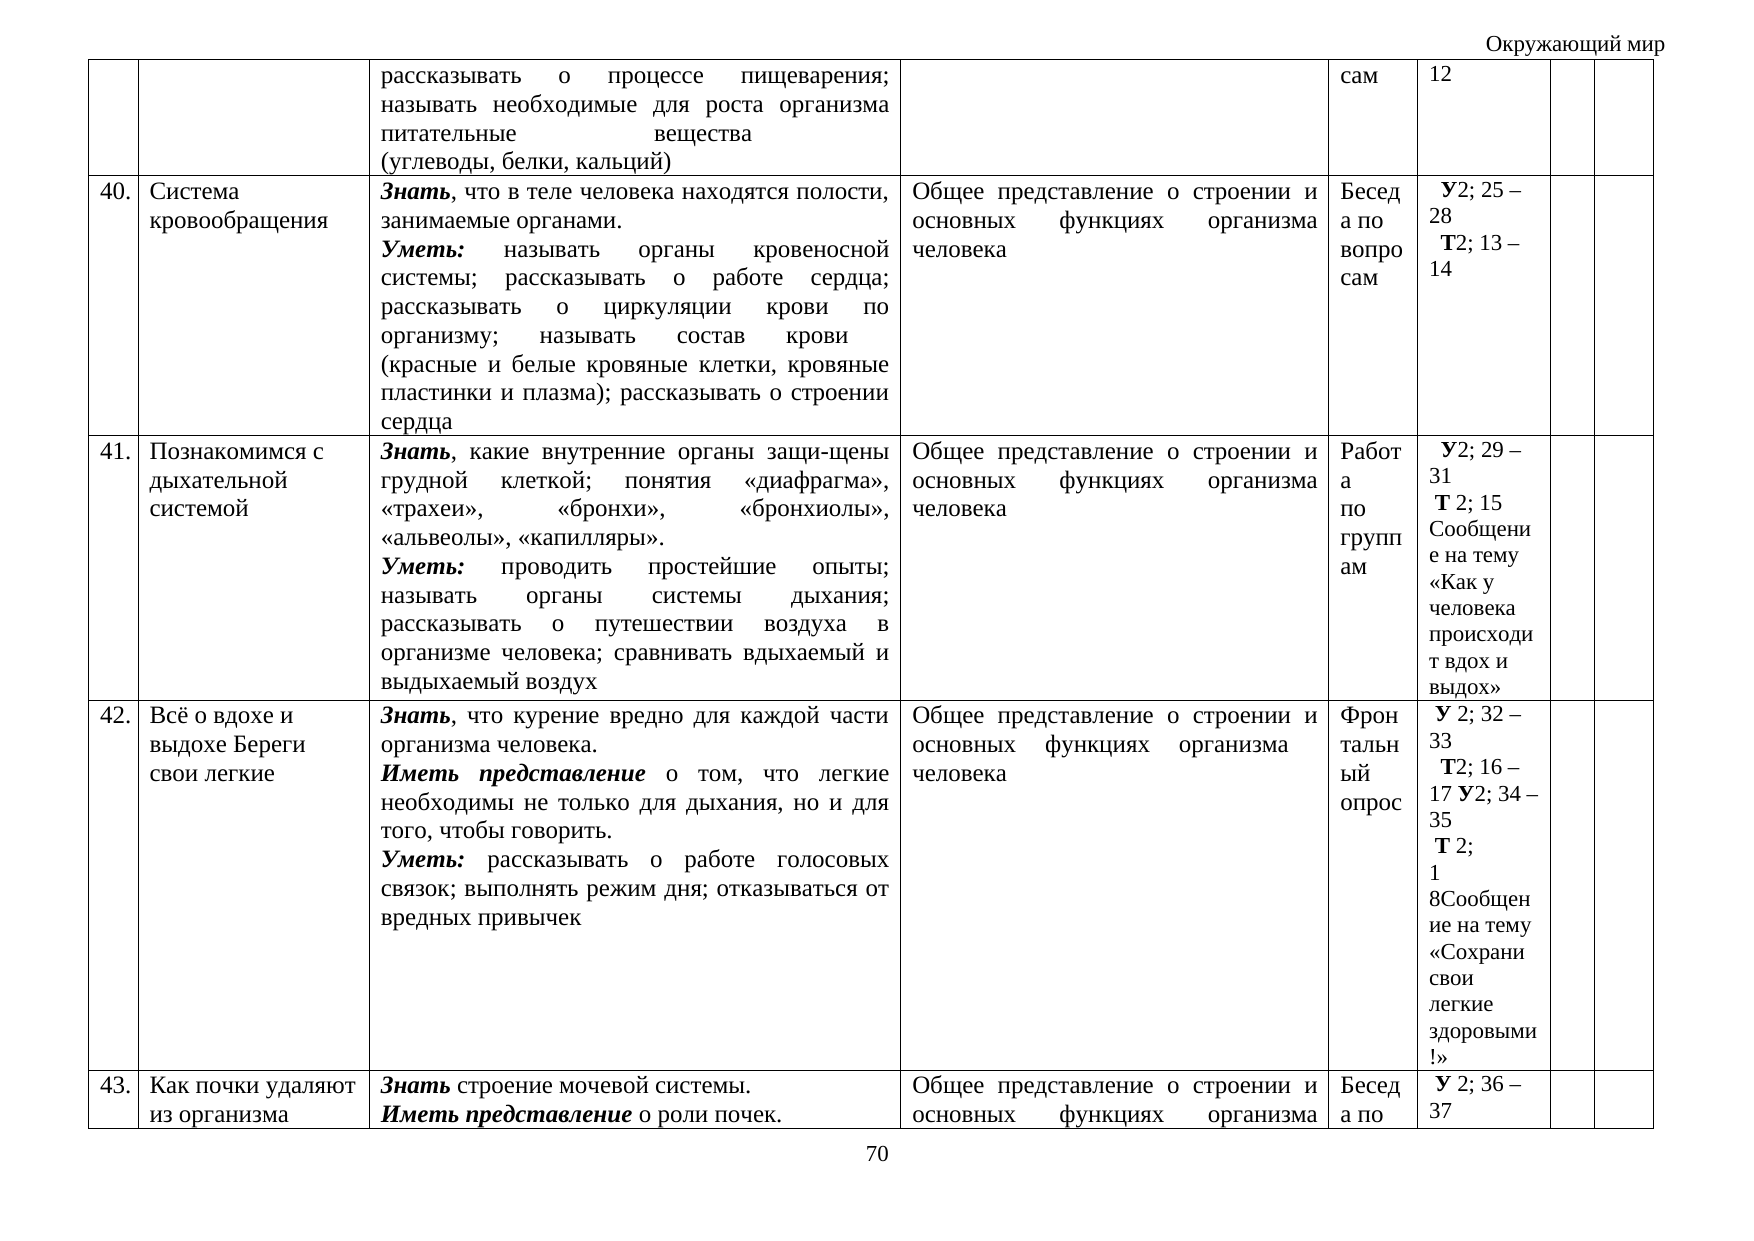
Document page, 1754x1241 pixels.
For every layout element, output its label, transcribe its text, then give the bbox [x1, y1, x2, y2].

table_cell [1551, 176, 1594, 435]
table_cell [901, 1071, 1328, 1128]
table_cell [1551, 60, 1594, 175]
table_cell [1595, 176, 1653, 435]
table_cell [1595, 1071, 1653, 1128]
table_cell [89, 1071, 138, 1128]
table_cell Беседа по вопросам [1329, 176, 1417, 435]
table_cell Фронтальный опрос [1329, 701, 1417, 1069]
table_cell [370, 60, 900, 175]
table_cell У2; 29 – 31 Т 2; 15 Сообщение на тему «Как у человека происходит вдох и выдох» [1418, 436, 1550, 699]
table_cell Беседа по вопросам [1329, 1071, 1417, 1128]
table_cell Знать, что курение вредно для каждой части организма человека. Иметь представление о том, что легкие необходимы не только для дыхания, но и для того, чтобы говорить. Уметь: рассказывать о работе голосовых связок; выполнять режим дня; отказываться от вредных привычек [370, 701, 900, 1069]
table_cell [1551, 436, 1594, 699]
table_cell Работа по группам [1329, 436, 1417, 699]
table_cell У2; 25 – 28 Т2; 13 – 14 [1418, 176, 1550, 435]
table_cell [1595, 436, 1653, 699]
table_cell Знать, какие внутренние органы защи-щены грудной клеткой; понятия «диафрагма», «трахеи», «бронхи», «бронхиолы», «альвеолы», «капилляры». Уметь: проводить простейшие опыты; называть органы системы дыхания; рассказывать о путешествии воздуха в организме человека; сравнивать вдыхаемый и выдыхаемый воздух [370, 436, 900, 699]
table_cell [89, 176, 138, 435]
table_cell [370, 1071, 900, 1128]
table_cell [89, 701, 138, 1069]
table_cell Познакомимся с дыхательной системой [139, 436, 369, 699]
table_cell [901, 60, 1328, 175]
table_cell [89, 60, 138, 175]
table_cell Система кровообращения [139, 176, 369, 435]
table_cell Общее представление о строении и основных функциях организма человека [901, 176, 1328, 435]
table_cell У 2; 32 – 33 Т2; 16 – 17 У2; 34 – 35 Т 2; 18Сообщение на тему «Сохрани свои легкие здоровыми!» [1418, 701, 1550, 1069]
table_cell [1418, 1071, 1550, 1128]
table_cell Беседа по вопросам [1329, 60, 1417, 175]
table_cell Всё о вдохе и выдохе Береги свои легкие [139, 701, 369, 1069]
table_cell [89, 436, 138, 699]
table_cell [1595, 701, 1653, 1069]
table_cell [1551, 701, 1594, 1069]
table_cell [139, 60, 369, 175]
table_cell Общее представление о строении и основных функциях организма человека [901, 436, 1328, 699]
table_cell Знать, что в теле человека находятся полости, занимаемые органами. Уметь: называть органы кровеносной системы; рассказывать о работе сердца; рассказывать о циркуляции крови по организму; называть состав крови (красные и белые кровяные клетки, кровяные пластинки и плазма); рассказывать о строении сердца [370, 176, 900, 435]
table_cell Общее представление о строении и основных функциях организма человека [901, 701, 1328, 1069]
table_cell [1418, 60, 1550, 175]
table_cell [1551, 1071, 1594, 1128]
table_cell [1595, 60, 1653, 175]
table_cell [139, 1071, 369, 1128]
